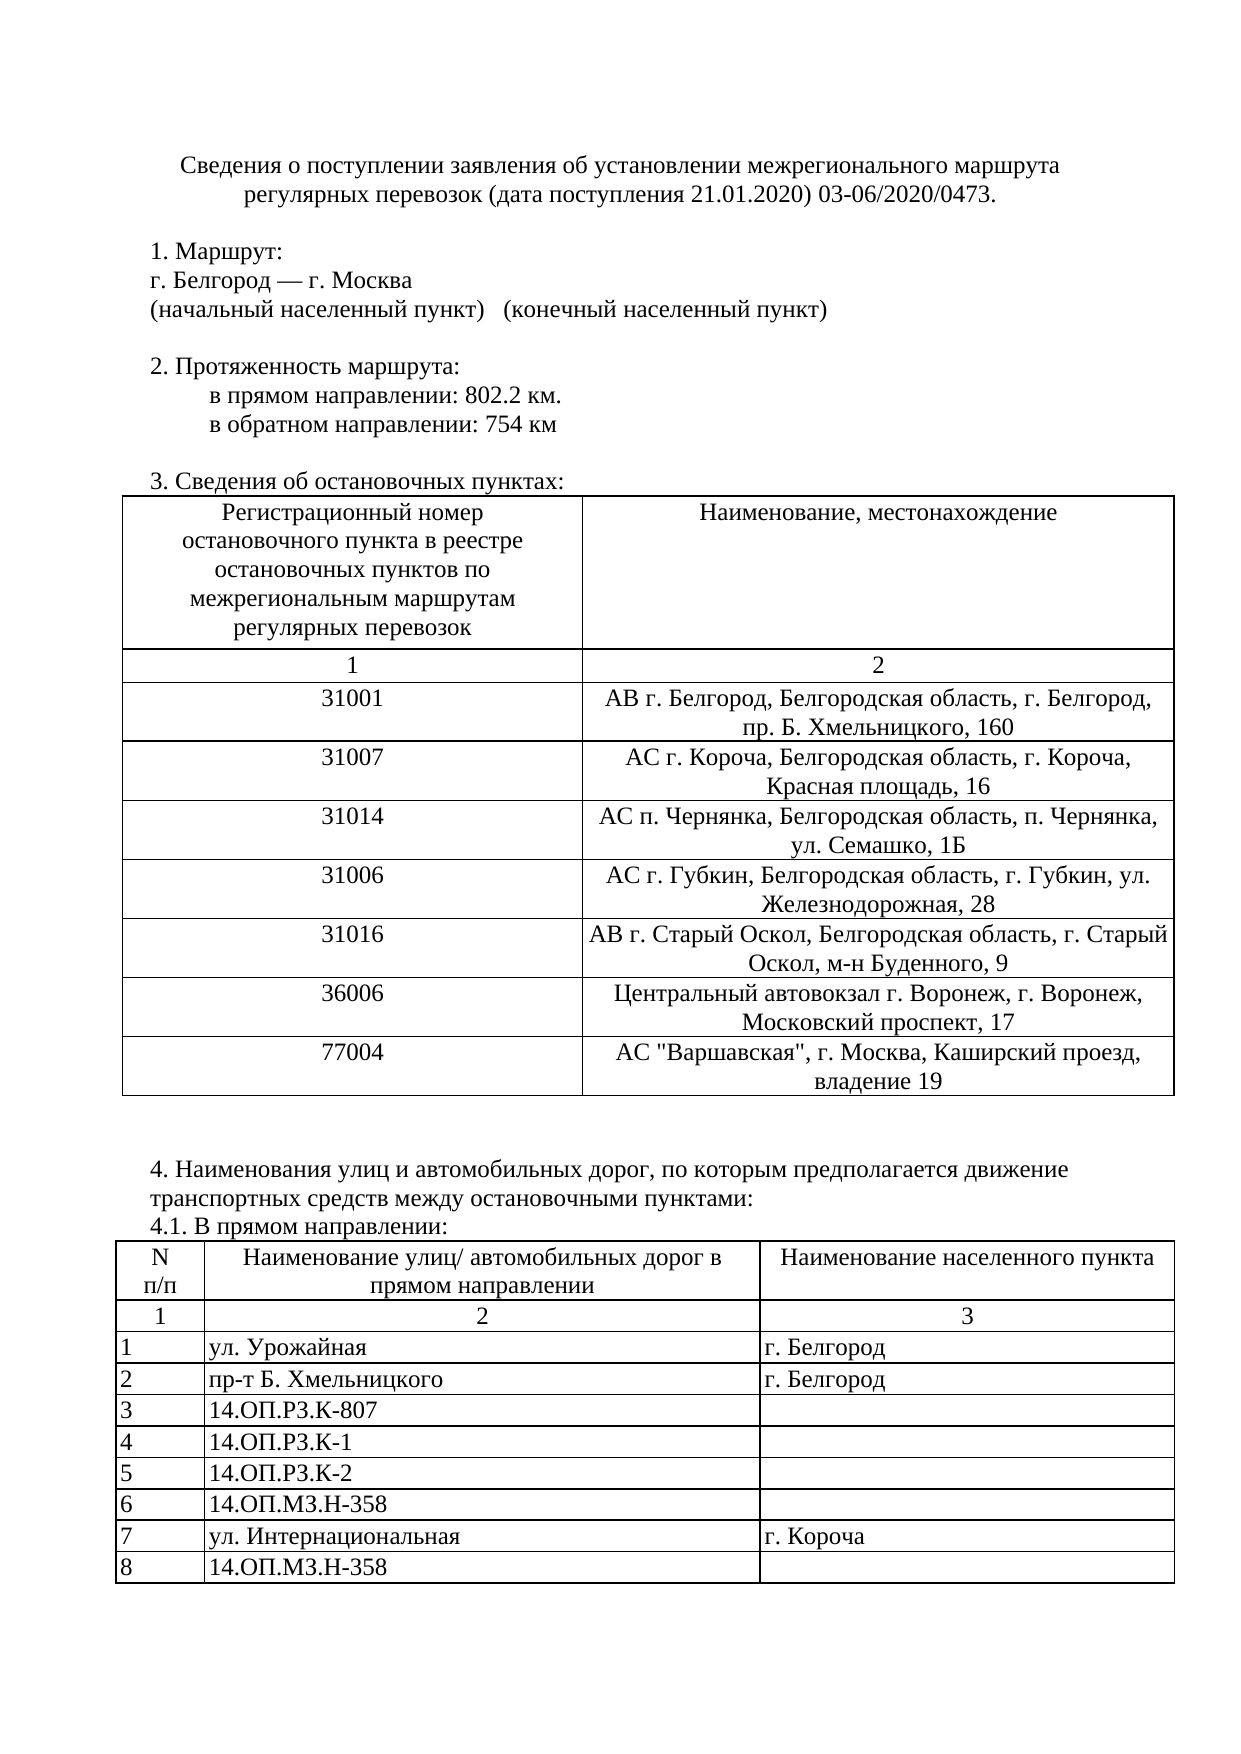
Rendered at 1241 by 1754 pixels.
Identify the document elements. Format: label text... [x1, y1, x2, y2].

text 4. Наименования улиц и автомобильных дорог, по которым предполагается движение транспортных средств между остановочными пунктами: [150, 1154, 1090, 1211]
table_cell 14.ОП.МЗ.Н-358 [205, 1552, 759, 1582]
table_cell 1 [123, 650, 582, 681]
table_cell 14.ОП.РЗ.К-2 [205, 1458, 759, 1488]
table_cell ул. Урожайная [205, 1332, 759, 1362]
table_cell г. Белгород [761, 1364, 1174, 1393]
table_cell 31014 [123, 801, 582, 858]
table_cell 31007 [123, 742, 582, 799]
table_cell АС г. Короча, Белгородская область, г. Короча, Красная площадь, 16 [583, 742, 1173, 799]
table_header Наименование улиц/ автомобильных дорог в прямом направлении [205, 1242, 759, 1299]
text г. Белгород — г. Москва [150, 265, 1090, 294]
text (начальный населенный пункт) (конечный населенный пункт) [150, 294, 1090, 322]
table_cell г. Короча [761, 1521, 1174, 1551]
text Сведения о поступлении заявления об установлении межрегионального маршрута регулярных перевозок (дата поступления 21.01.2020) 03-06/2020/0473. [150, 150, 1090, 207]
table_header N п/п [117, 1242, 204, 1299]
table_cell 2 [117, 1364, 204, 1393]
table_cell [761, 1552, 1174, 1582]
text 4.1. В прямом направлении: [150, 1211, 1090, 1240]
table_cell 3 [761, 1301, 1174, 1331]
table_cell 2 [205, 1301, 759, 1331]
table_cell 77004 [123, 1037, 582, 1095]
table_cell 6 [117, 1490, 204, 1519]
table_cell 1 [117, 1301, 204, 1331]
table_cell 1 [117, 1332, 204, 1362]
table_cell 2 [583, 650, 1173, 681]
table_cell АВ г. Белгород, Белгородская область, г. Белгород, пр. Б. Хмельницкого, 160 [583, 683, 1173, 740]
table_cell 8 [117, 1552, 204, 1582]
text в прямом направлении: 802.2 км. [150, 380, 1090, 409]
table_cell 36006 [123, 978, 582, 1036]
table_cell [761, 1395, 1174, 1425]
table_cell ул. Интернациональная [205, 1521, 759, 1551]
table_cell АС г. Губкин, Белгородская область, г. Губкин, ул. Железнодорожная, 28 [583, 860, 1173, 918]
table_cell 14.ОП.РЗ.К-807 [205, 1395, 759, 1425]
table_cell 31006 [123, 860, 582, 918]
table_cell [761, 1490, 1174, 1519]
table_header Наименование, местонахождение [583, 497, 1173, 648]
table_header Регистрационный номер остановочного пункта в реестре остановочных пунктов по межрегиональным маршрутам регулярных перевозок [123, 497, 582, 648]
text 3. Сведения об остановочных пунктах: [150, 466, 1090, 495]
table_cell [761, 1427, 1174, 1456]
text 1. Маршрут: [150, 236, 1090, 265]
text в обратном направлении: 754 км [150, 409, 1090, 437]
table_cell АВ г. Старый Оскол, Белгородская область, г. Старый Оскол, м-н Буденного, 9 [583, 919, 1173, 977]
table_cell 31001 [123, 683, 582, 740]
table_header Наименование населенного пункта [761, 1242, 1174, 1299]
table_cell 5 [117, 1458, 204, 1488]
table_cell [761, 1458, 1174, 1488]
table_cell 14.ОП.РЗ.К-1 [205, 1427, 759, 1456]
table_cell пр-т Б. Хмельницкого [205, 1364, 759, 1393]
table_cell 14.ОП.МЗ.Н-358 [205, 1490, 759, 1519]
text 2. Протяженность маршрута: [150, 351, 1090, 380]
table_cell г. Белгород [761, 1332, 1174, 1362]
table_cell Центральный автовокзал г. Воронеж, г. Воронеж, Московский проспект, 17 [583, 978, 1173, 1036]
table_cell 3 [117, 1395, 204, 1425]
table_cell АС п. Чернянка, Белгородская область, п. Чернянка, ул. Семашко, 1Б [583, 801, 1173, 858]
table_cell АС "Варшавская", г. Москва, Каширский проезд, владение 19 [583, 1037, 1173, 1095]
table_cell 7 [117, 1521, 204, 1551]
table_cell 31016 [123, 919, 582, 977]
table_cell 4 [117, 1427, 204, 1456]
